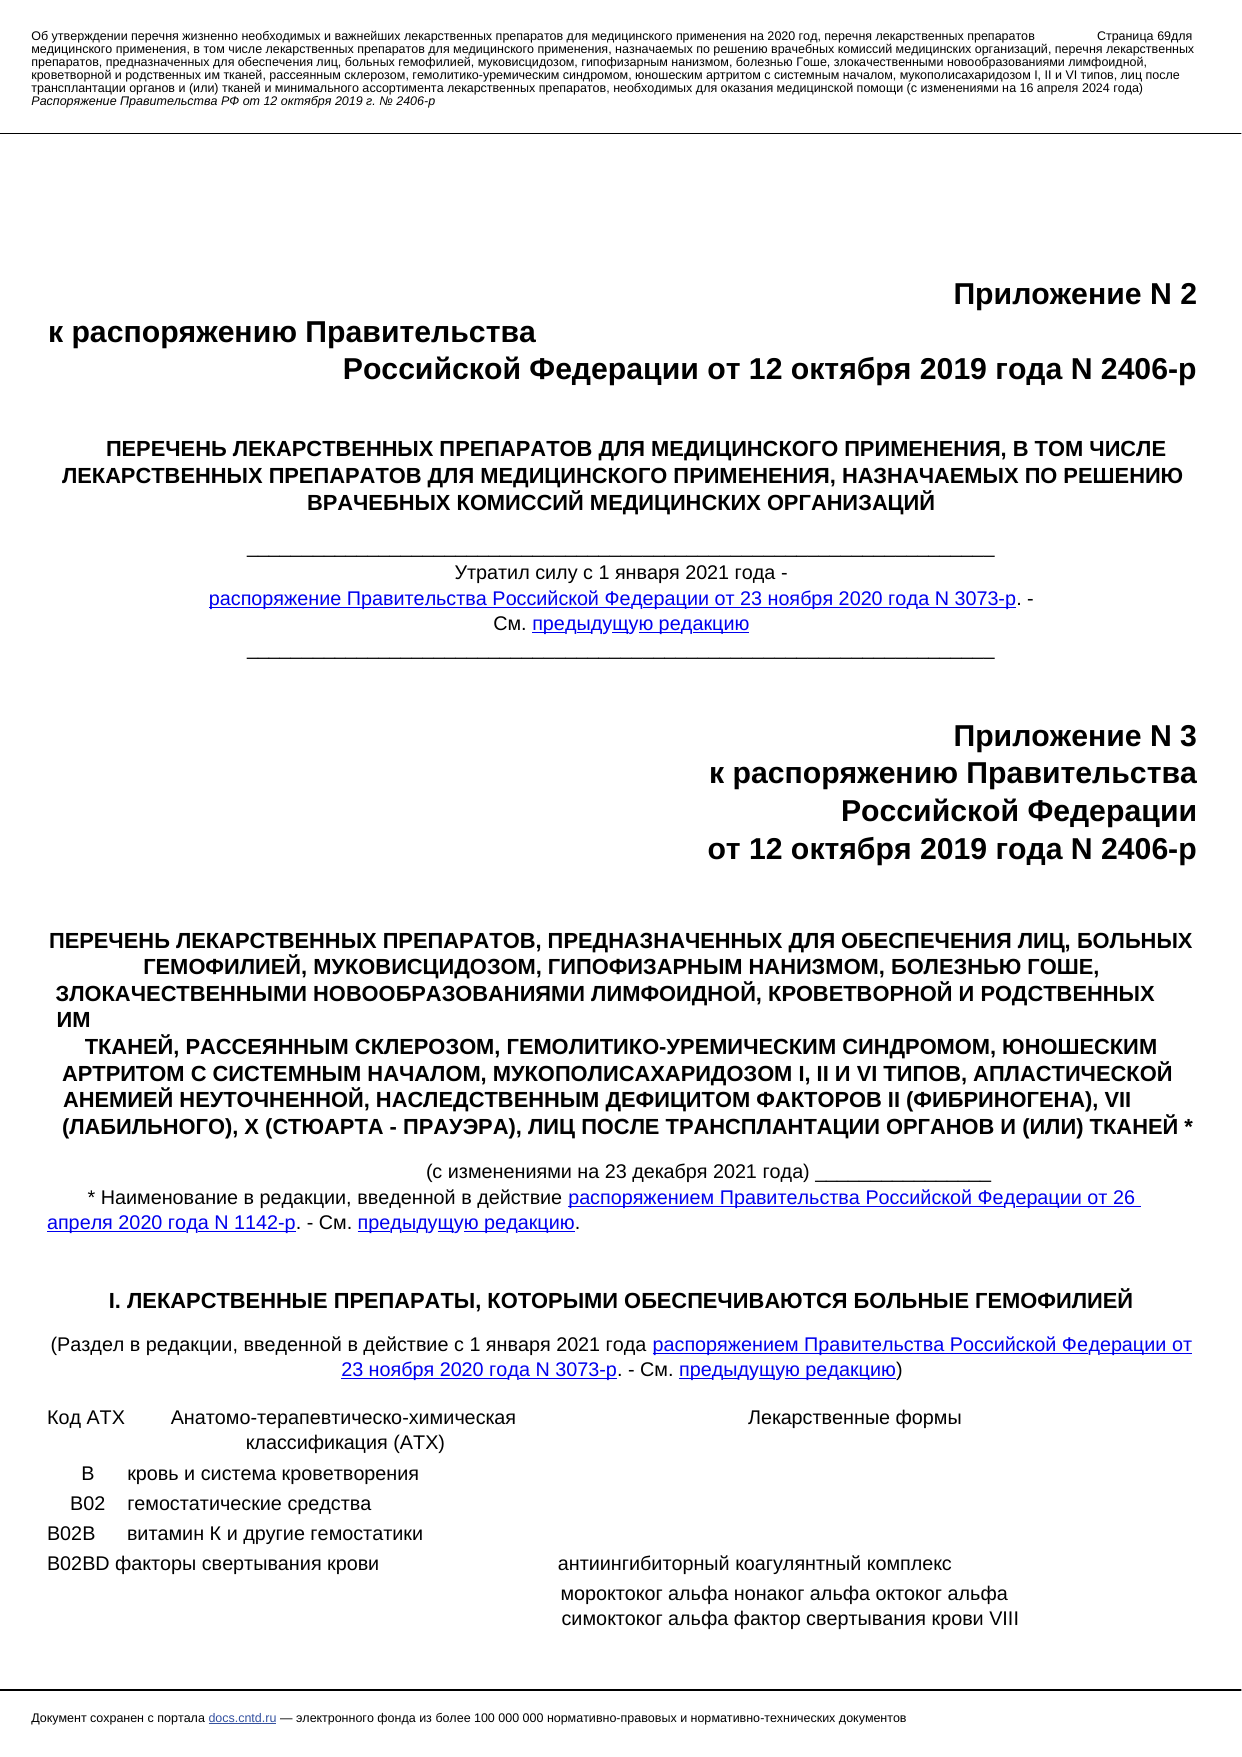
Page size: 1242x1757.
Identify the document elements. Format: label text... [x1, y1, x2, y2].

text ____________________________________________________________________ [47, 535, 1195, 558]
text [560, 1581, 1058, 1629]
text B02B витамин К и другие гемостатики [47, 1522, 1195, 1545]
text ЛЕКАРСТВЕННЫХ ПРЕПАРАТОВ ДЛЯ МЕДИЦИНСКОГО ПРИМЕНЕНИЯ, НАЗНАЧАЕМЫХ ПО РЕШЕНИЮ [62, 463, 1195, 488]
text B кровь и система кроветворения [47, 1462, 1195, 1484]
text к распоряжению Правительства [47, 756, 1197, 790]
text классификация (АТХ) [246, 1431, 1151, 1454]
text ЗЛОКАЧЕСТВЕННЫМИ НОВООБРАЗОВАНИЯМИ ЛИМФОИДНОЙ, КРОВЕТВОРНОЙ И РОДСТВЕННЫХ ИМ [55, 981, 1195, 1032]
text I. ЛЕКАРСТВЕННЫЕ ПРЕПАРАТЫ, КОТОРЫМИ ОБЕСПЕЧИВАЮТСЯ БОЛЬНЫЕ ГЕМОФИЛИЕЙ [47, 1288, 1195, 1313]
text АРТРИТОМ С СИСТЕМНЫМ НАЧАЛОМ, МУКОПОЛИСАХАРИДОЗОМ I, II И VI ТИПОВ, АПЛАСТИЧЕСКОЙ АНЕМИЕЙ НЕУТОЧНЕННОЙ, НАСЛЕДСТВЕННЫМ ДЕФИЦИТОМ ФАКТОРОВ II (ФИБРИНОГЕНА), VII [62, 1061, 1195, 1112]
text ____________________________________________________________________ [47, 637, 1195, 660]
text ПЕРЕЧЕНЬ ЛЕКАРСТВЕННЫХ ПРЕПАРАТОВ ДЛЯ МЕДИЦИНСКОГО ПРИМЕНЕНИЯ, В ТОМ ЧИСЛЕ [47, 436, 1195, 461]
text ПЕРЕЧЕНЬ ЛЕКАРСТВЕННЫХ ПРЕПАРАТОВ, ПРЕДНАЗНАЧЕННЫХ ДЛЯ ОБЕСПЕЧЕНИЯ ЛИЦ, БОЛЬНЫХ ГЕМОФИЛИЕЙ, МУКОВИСЦИДОЗОМ, ГИПОФИЗАРНЫМ НАНИЗМОМ, БОЛЕЗНЬЮ ГОШЕ, [47, 928, 1195, 979]
text (ЛАБИЛЬНОГО), X (СТЮАРТА - ПРАУЭРА), ЛИЦ ПОСЛЕ ТРАНСПЛАНТАЦИИ ОРГАНОВ И (ИЛИ) ТКАНЕЙ * [62, 1114, 1195, 1139]
text к распоряжению Правительства [48, 314, 1195, 348]
text (с изменениями на 23 декабря 2021 года) ________________ [48, 1160, 999, 1183]
text ВРАЧЕБНЫХ КОМИССИЙ МЕДИЦИНСКИХ ОРГАНИЗАЦИЙ [47, 490, 1195, 515]
text Код АТХ Анатомо-терапевтическо-химическая Лекарственные формы [47, 1406, 1195, 1428]
text распоряжение Правительства Российской Федерации от 23 ноября 2020 года N 3073-р. - [47, 587, 1195, 609]
text B02BD факторы свертывания крови антиингибиторный коагулянтный комплекс [47, 1552, 1195, 1575]
text (Раздел в редакции, введенной в действие с 1 января 2021 года распоряжением Правительства Российской Федерации от 23 ноября 2020 года N 3073-р. - См. предыдущую редакцию) [47, 1333, 1195, 1381]
text Приложение N 3 [47, 718, 1197, 752]
text B02 гемостатические средства [47, 1492, 1195, 1515]
text Российской Федерации от 12 октября 2019 года N 2406-р [47, 351, 1197, 386]
text Приложение N 2 [47, 276, 1197, 311]
text * Наименование в редакции, введенной в действие распоряжением Правительства Российской Федерации от 26 апреля 2020 года N 1142-р. - См. предыдущую редакцию. [47, 1186, 1195, 1233]
text ТКАНЕЙ, РАССЕЯННЫМ СКЛЕРОЗОМ, ГЕМОЛИТИКО-УРЕМИЧЕСКИМ СИНДРОМОМ, ЮНОШЕСКИМ [47, 1034, 1195, 1059]
text от 12 октября 2019 года N 2406-р [47, 831, 1197, 866]
text Российской Федерации [47, 793, 1197, 828]
text Утратил силу с 1 января 2021 года - [47, 561, 1195, 583]
text См. предыдущую редакцию [47, 612, 1195, 634]
